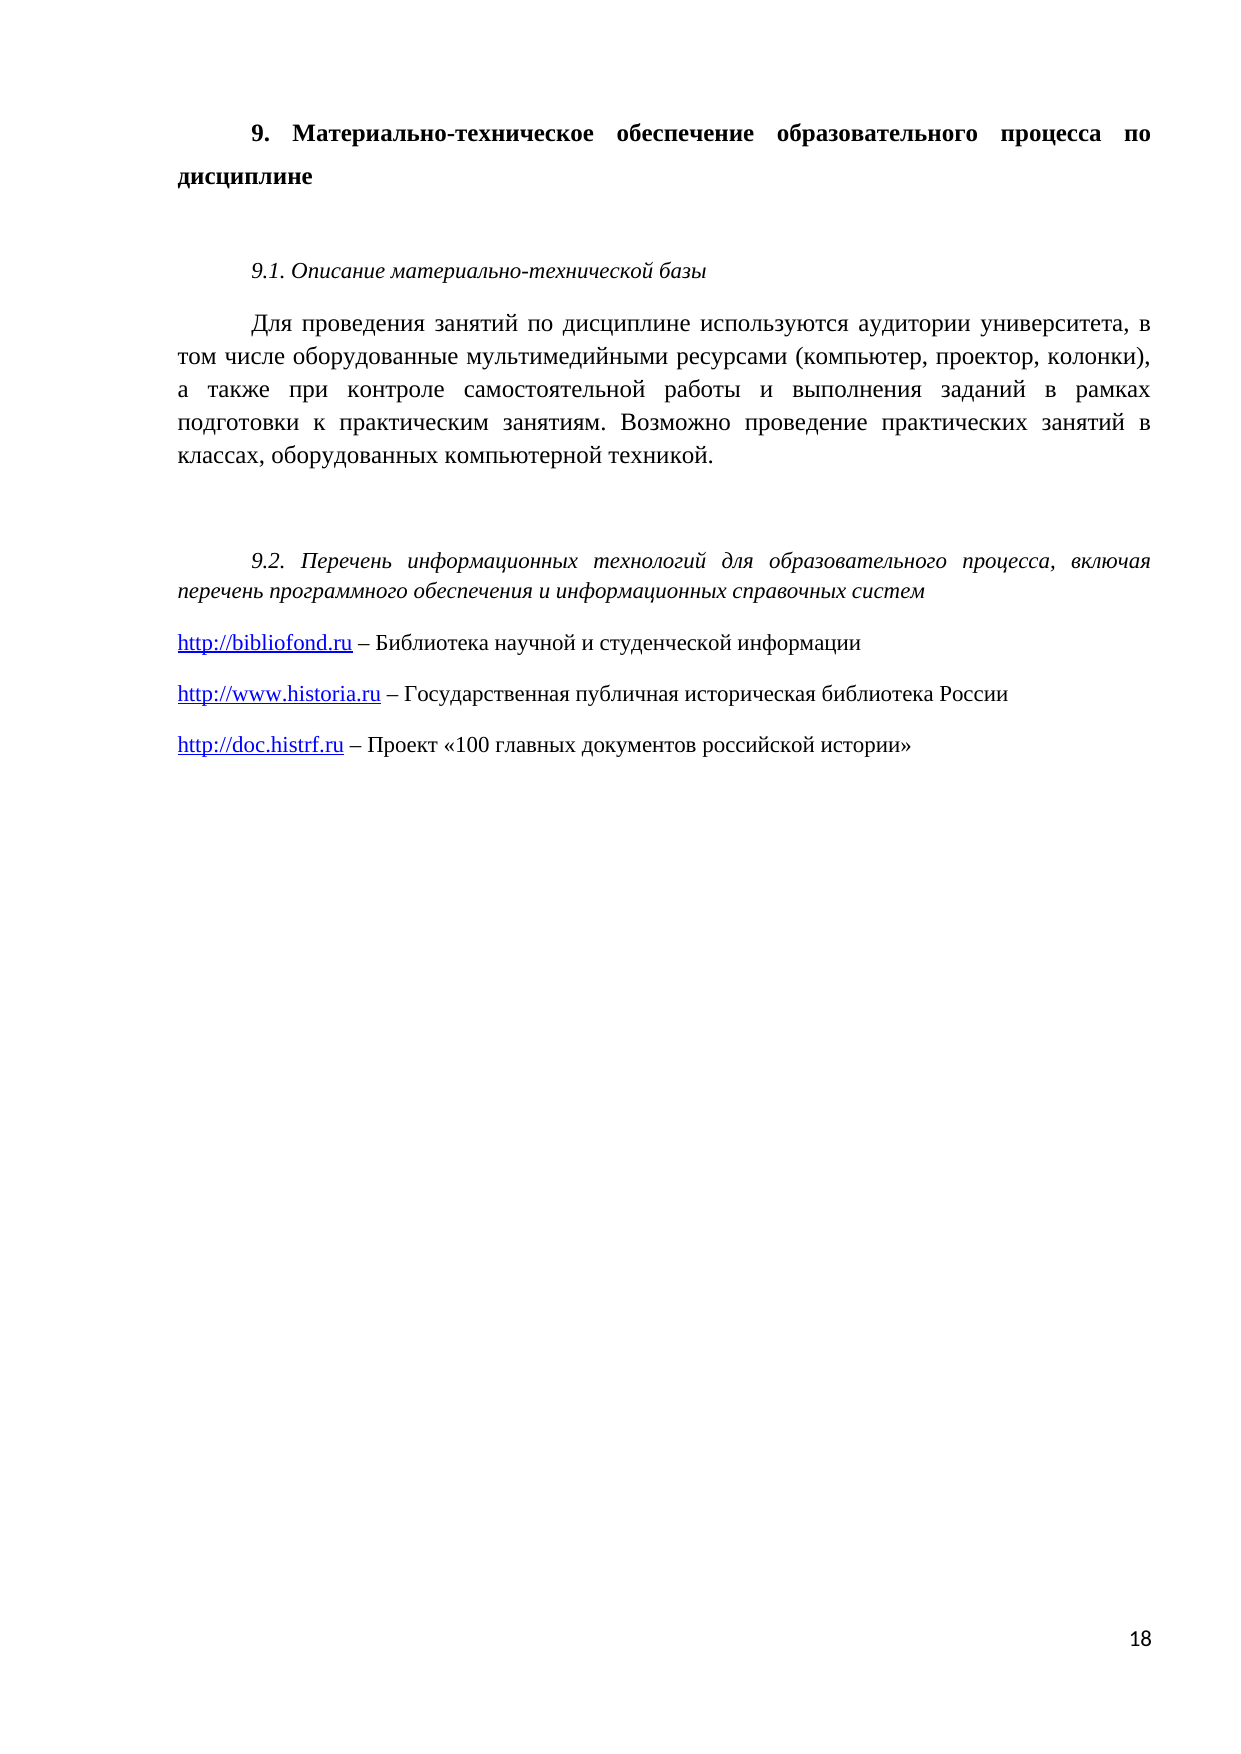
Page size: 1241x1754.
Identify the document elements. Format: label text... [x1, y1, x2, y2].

text 9. Материально-техническое обеспечение образовательного процесса по дисциплине [177, 118, 1152, 190]
text 9.2. Перечень информационных технологий для образовательного процесса, включая перечень программного обеспечения и информационных справочных систем [177, 547, 1152, 604]
text http://www.historia.ru – Государственная публичная историческая библиотека России [177, 680, 1152, 706]
text http://bibliofond.ru – Библиотека научной и студенческой информации [177, 629, 1152, 655]
text Для проведения занятий по дисциплине используются аудитории университета, в том числе оборудованные мультимедийными ресурсами (компьютер, проектор, колонки), а также при контроле самостоятельной работы и выполнения заданий в рамках подготовки к практическим занятиям. Возможно проведение практических занятий в классах, оборудованных компьютерной техникой. [177, 308, 1152, 469]
text 9.1. Описание материально-технической базы [177, 257, 1152, 284]
text http://doc.histrf.ru – Проект «100 главных документов российской истории» [177, 731, 1152, 757]
